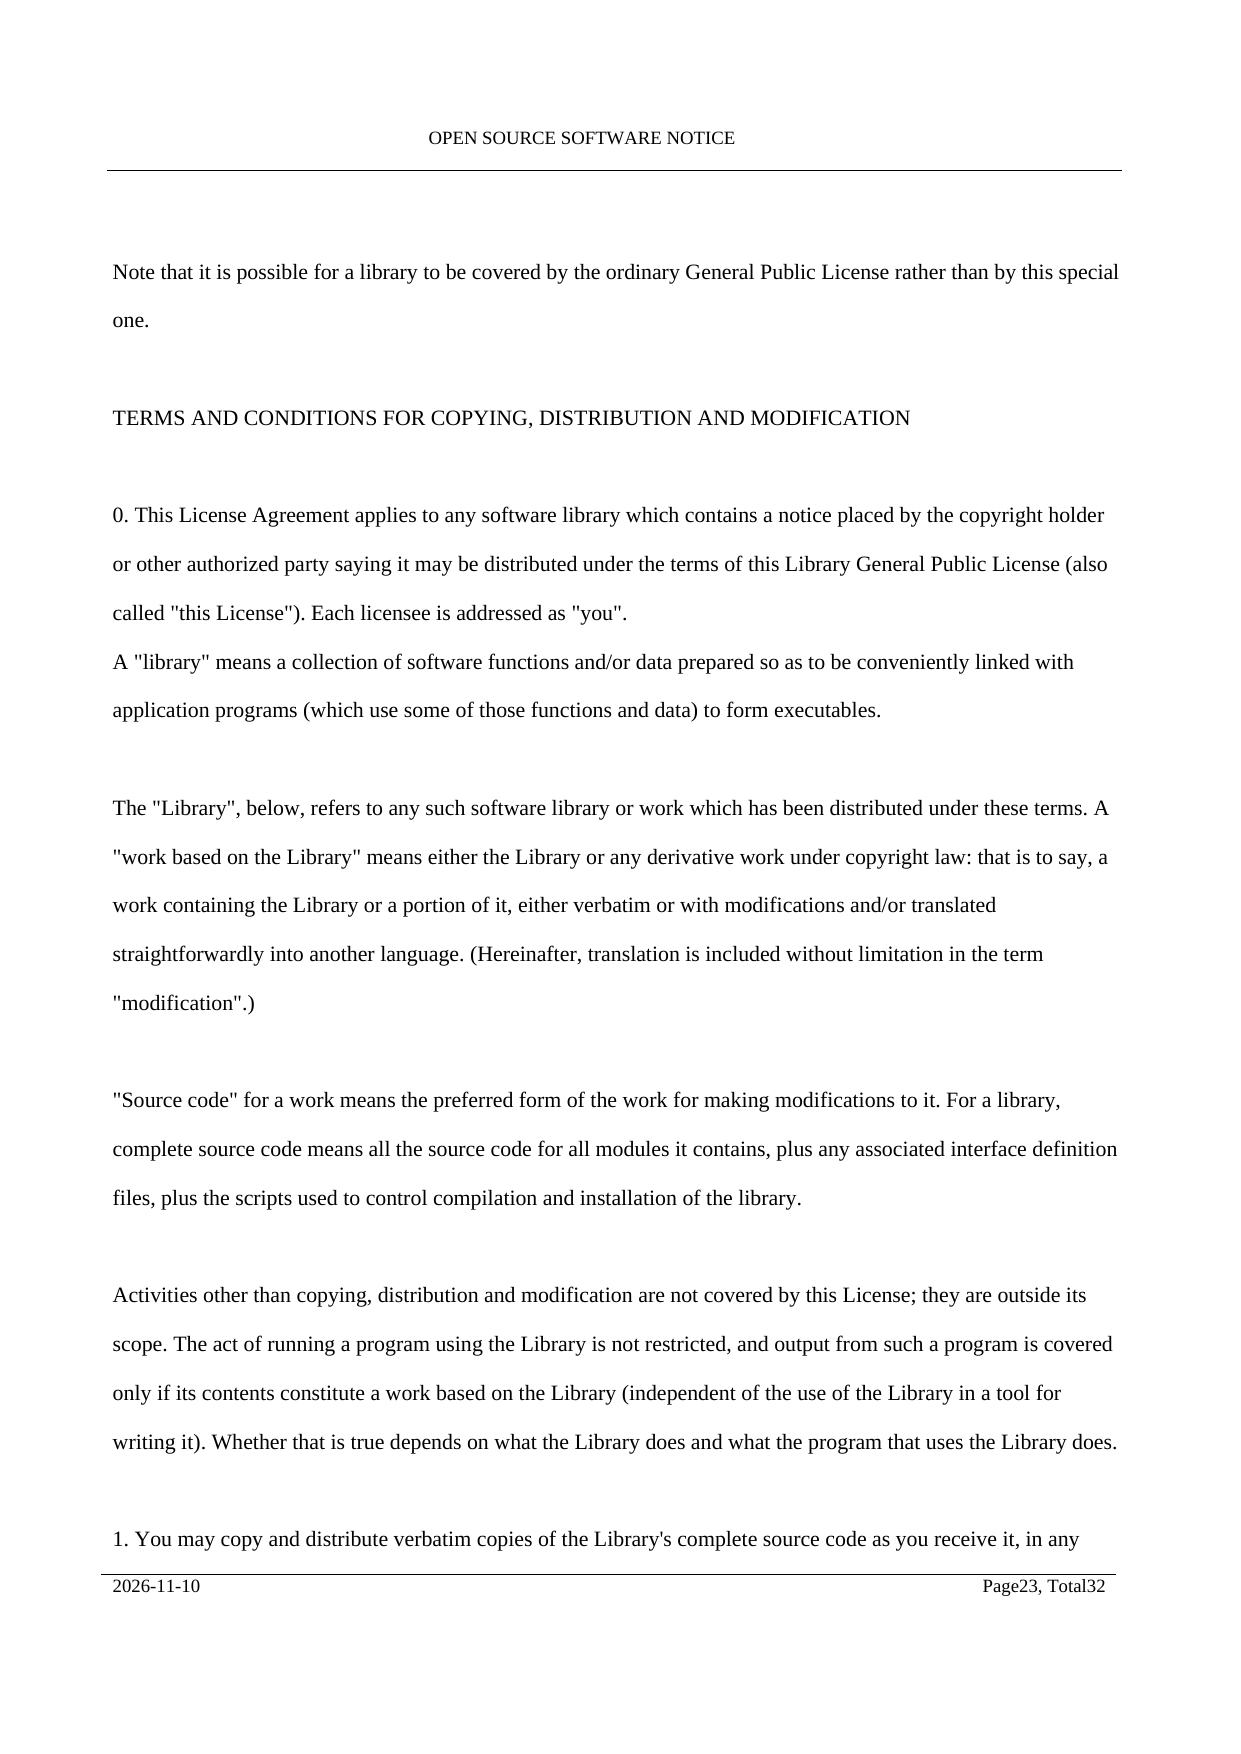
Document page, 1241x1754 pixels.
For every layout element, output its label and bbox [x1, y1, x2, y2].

text [112, 206, 1128, 1555]
